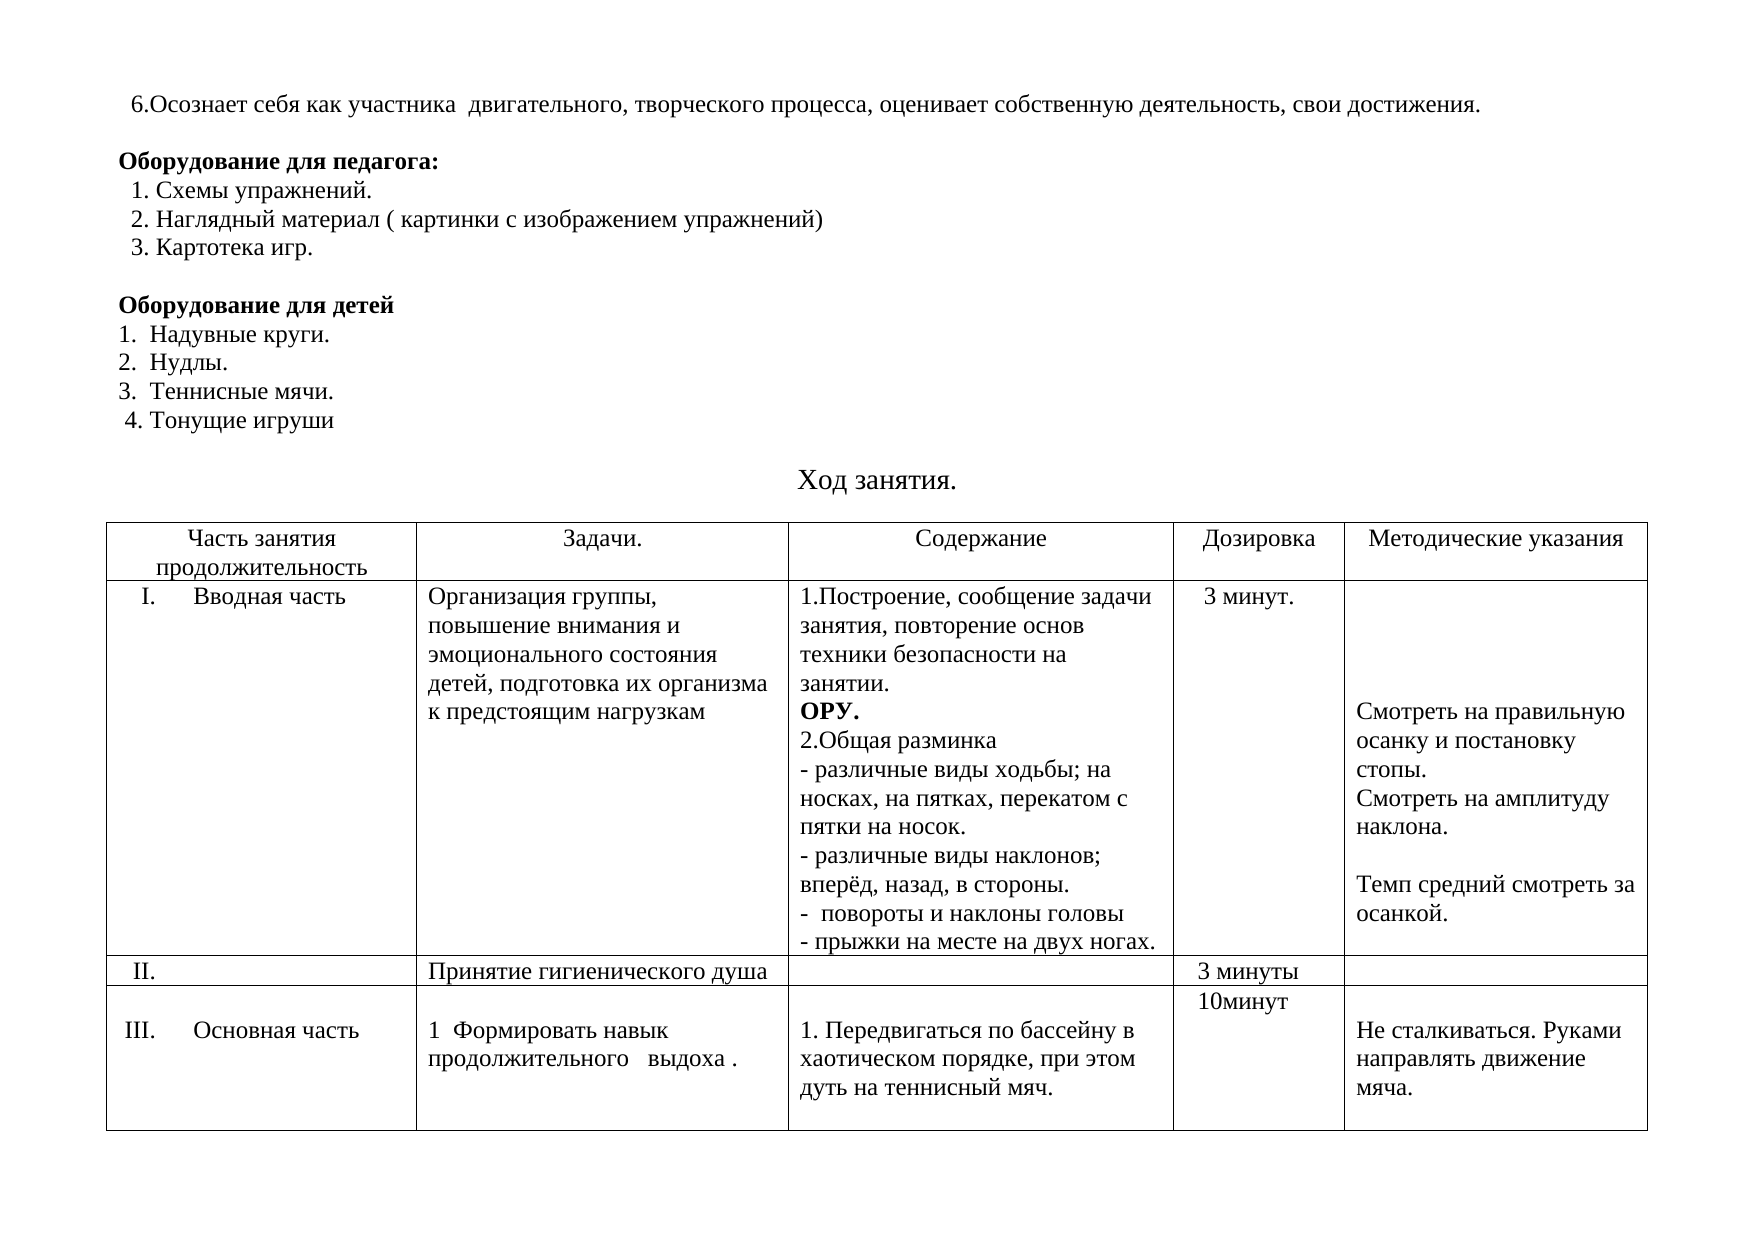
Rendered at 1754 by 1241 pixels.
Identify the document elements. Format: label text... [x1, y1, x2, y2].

text 4. Тонущие игруши [118, 405, 1636, 434]
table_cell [789, 986, 1173, 1130]
text 6.Осознает себя как участника двигательного, творческого процесса, оценивает собственную деятельность, свои достижения. [118, 89, 1636, 117]
text 2. Нудлы. [118, 347, 1636, 376]
table_cell 3 минут. [1174, 581, 1344, 955]
table_cell Смотреть на правильную осанку и постановку стопы. Смотреть на амплитуду наклона. Темп средний смотреть за осанкой. [1345, 581, 1647, 955]
table_cell 1.Построение, сообщение задачи занятия, повторение основ техники безопасности на занятии. ОРУ. 2.Общая разминка - различные виды ходьбы; на носках, на пятках, перекатом с пятки на носок. - различные виды наклонов; вперёд, назад, в стороны. - повороты и наклоны головы - прыжки на месте на двух ногах. [789, 581, 1173, 955]
table_header Задачи. [417, 523, 788, 580]
text 1. Схемы упражнений. [118, 175, 1636, 204]
table_header Дозировка [1174, 523, 1344, 580]
text Ход занятия. [118, 462, 1636, 496]
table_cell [417, 986, 788, 1130]
table_header Методические указания [1345, 523, 1647, 580]
text 2. Наглядный материал ( картинки с изображением упражнений) [118, 204, 1636, 232]
text Оборудование для детей [118, 290, 1636, 319]
table_cell Вводная часть [107, 581, 416, 955]
table_header Часть занятия продолжительность [107, 523, 416, 580]
table_cell 10минут [1174, 986, 1344, 1130]
table_cell 3 минуты [1174, 956, 1344, 985]
text 3. Теннисные мячи. [118, 376, 1636, 405]
text 1. Надувные круги. [118, 319, 1636, 347]
table_cell Основная часть [107, 986, 416, 1130]
table_cell [1345, 956, 1647, 985]
table_cell [789, 956, 1173, 985]
text Оборудование для педагога: [118, 146, 1636, 175]
table_cell [107, 956, 416, 985]
table_cell Принятие гигиенического душа [417, 956, 788, 985]
table_cell Организация группы, повышение внимания и эмоционального состояния детей, подготовка их организма к предстоящим нагрузкам [417, 581, 788, 955]
table_header Содержание [789, 523, 1173, 580]
text 3. Картотека игр. [118, 232, 1636, 261]
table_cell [1345, 986, 1647, 1130]
